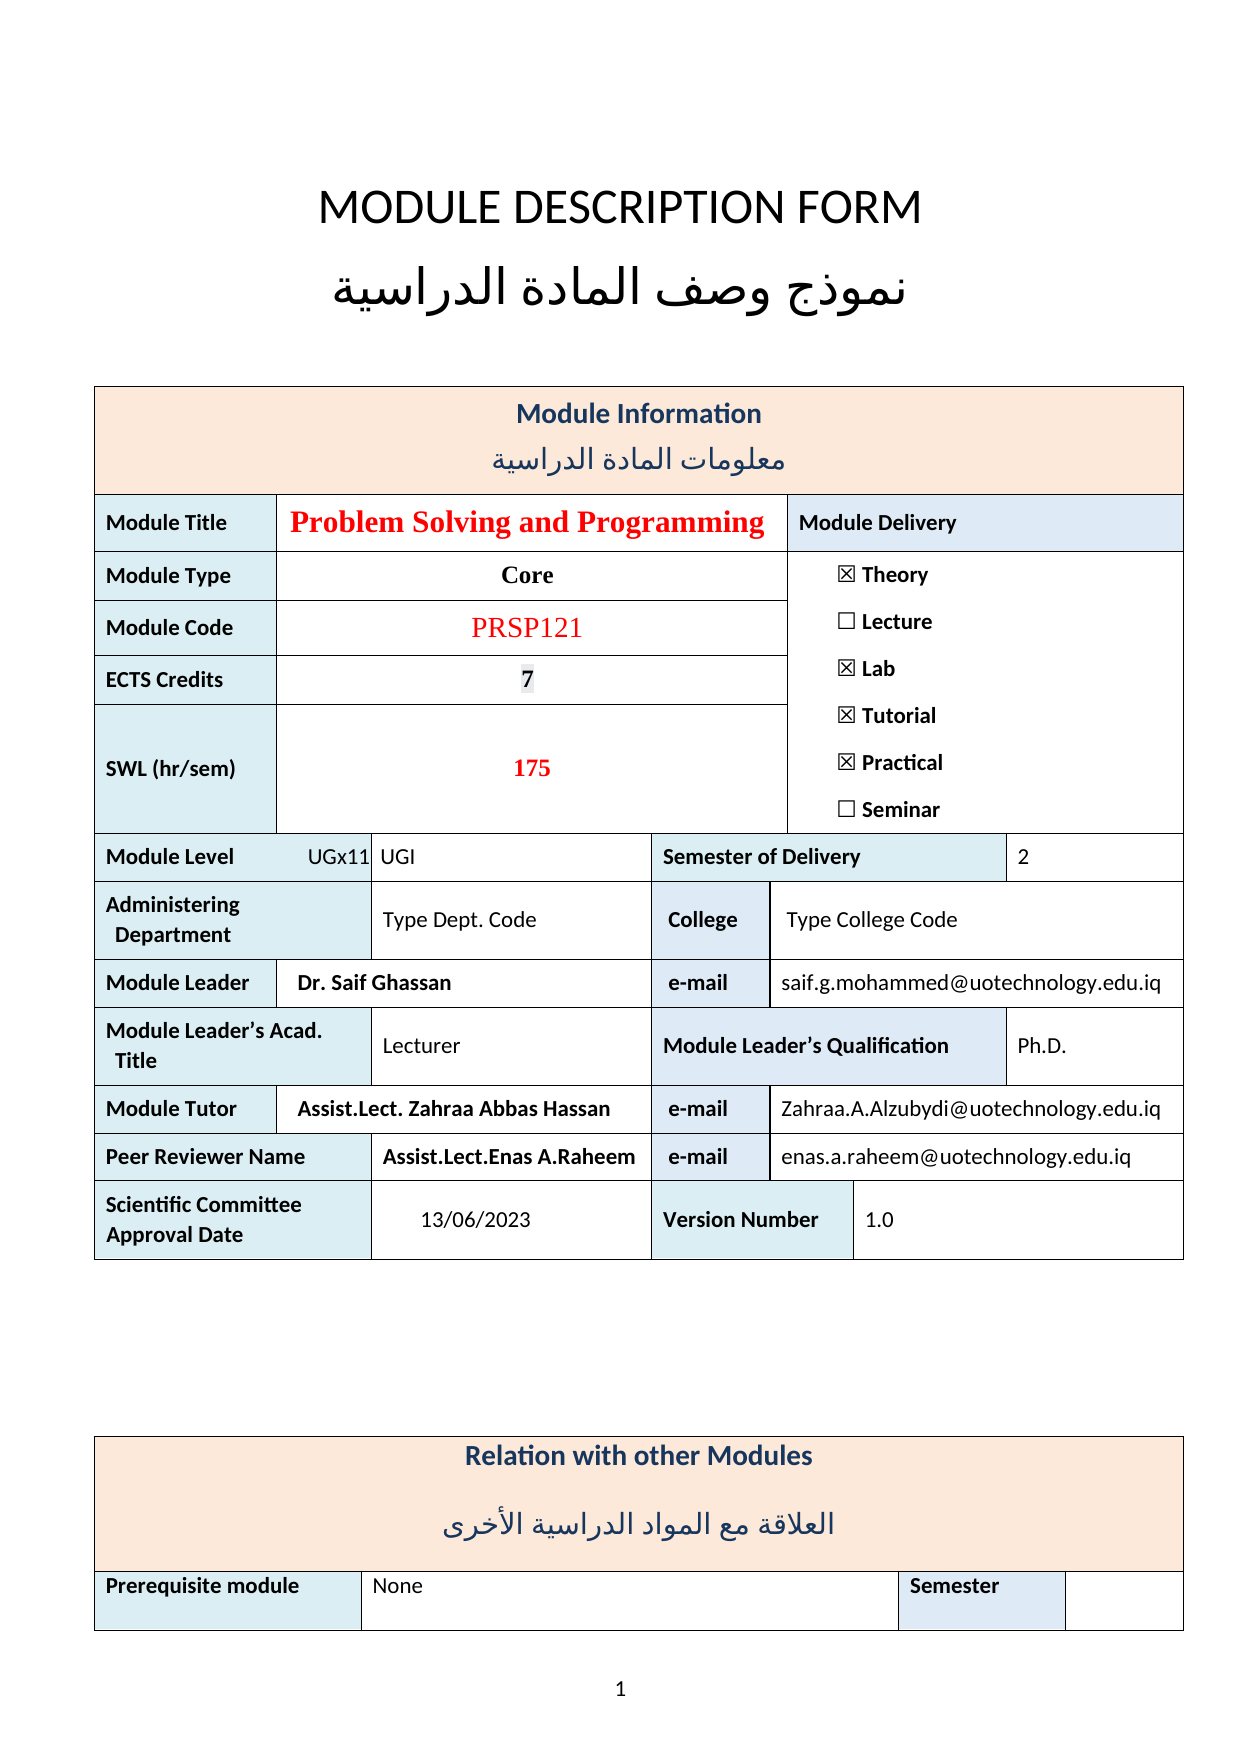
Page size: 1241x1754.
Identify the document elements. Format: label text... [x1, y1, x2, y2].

table_header Module Information معلومات المادة الدراسية [95, 387, 1183, 494]
table_cell Module Type [95, 552, 276, 600]
table_cell ☒ Theory ☐ Lecture ☒ Lab ☒ Tutorial ☒ Practical ☐ Seminar [788, 552, 1183, 833]
table_header Relation with other Modules العلاقة مع المواد الدراسية الأخرى [95, 1437, 1183, 1571]
table_cell Assist.Lect. Zahraa Abbas Hassan [277, 1086, 651, 1133]
table_cell None [362, 1572, 898, 1629]
table_cell Semester [899, 1572, 1065, 1629]
table_cell Module Leader’s Acad. Title [95, 1008, 371, 1085]
table_cell SWL (hr/sem) [95, 705, 276, 833]
table_cell ECTS Credits [95, 656, 276, 704]
table_cell Module Delivery [788, 495, 1183, 551]
table_cell Type Dept. Code [372, 882, 651, 959]
table_cell Core [277, 552, 787, 600]
table_cell enas.a.raheem@uotechnology.edu.iq [771, 1134, 1183, 1180]
table_cell saif.g.mohammed@uotechnology.edu.iq [771, 960, 1183, 1007]
table_cell e-mail [652, 960, 769, 1007]
table_cell Module Title [95, 495, 276, 551]
table_cell Module Code [95, 601, 276, 655]
table_cell Lecturer [372, 1008, 651, 1085]
table_cell e-mail [652, 1134, 769, 1180]
table_cell Version Number [652, 1181, 853, 1258]
text نموذج وصف المادة الدراسية [150, 257, 1090, 315]
table_cell Type College Code [771, 882, 1183, 959]
table_cell Peer Reviewer Name [95, 1134, 371, 1180]
table_cell e-mail [652, 1086, 769, 1133]
table_cell 7 [277, 656, 787, 704]
table_cell Prerequisite module [95, 1572, 361, 1629]
table_cell Module Leader’s Qualification [652, 1008, 1006, 1085]
table_cell 13/06/2023 [372, 1181, 651, 1258]
table_cell Module Leader [95, 960, 276, 1007]
table_cell Problem Solving and Programming [277, 495, 787, 551]
table_cell Semester of Delivery [652, 834, 1006, 881]
table_cell 2 [1007, 834, 1183, 881]
table_cell UGx11 UGI [372, 834, 651, 881]
table_cell Module Level [95, 834, 371, 881]
table_cell 175 [277, 705, 787, 833]
table_cell [1066, 1572, 1183, 1629]
table_cell Ph.D. [1007, 1008, 1183, 1085]
table_cell PRSP121 [277, 601, 787, 655]
table_cell Scientific Committee Approval Date [95, 1181, 371, 1258]
table_cell Module Tutor [95, 1086, 276, 1133]
table_cell Zahraa.A.Alzubydi@uotechnology.edu.iq [771, 1086, 1183, 1133]
table_cell Assist.Lect.Enas A.Raheem [372, 1134, 651, 1180]
table_cell Administering Department [95, 882, 371, 959]
table_cell College [652, 882, 769, 959]
table_cell 1.0 [854, 1181, 1183, 1258]
text MODULE DESCRIPTION FORM [150, 175, 1090, 236]
table_cell Dr. Saif Ghassan [277, 960, 651, 1007]
